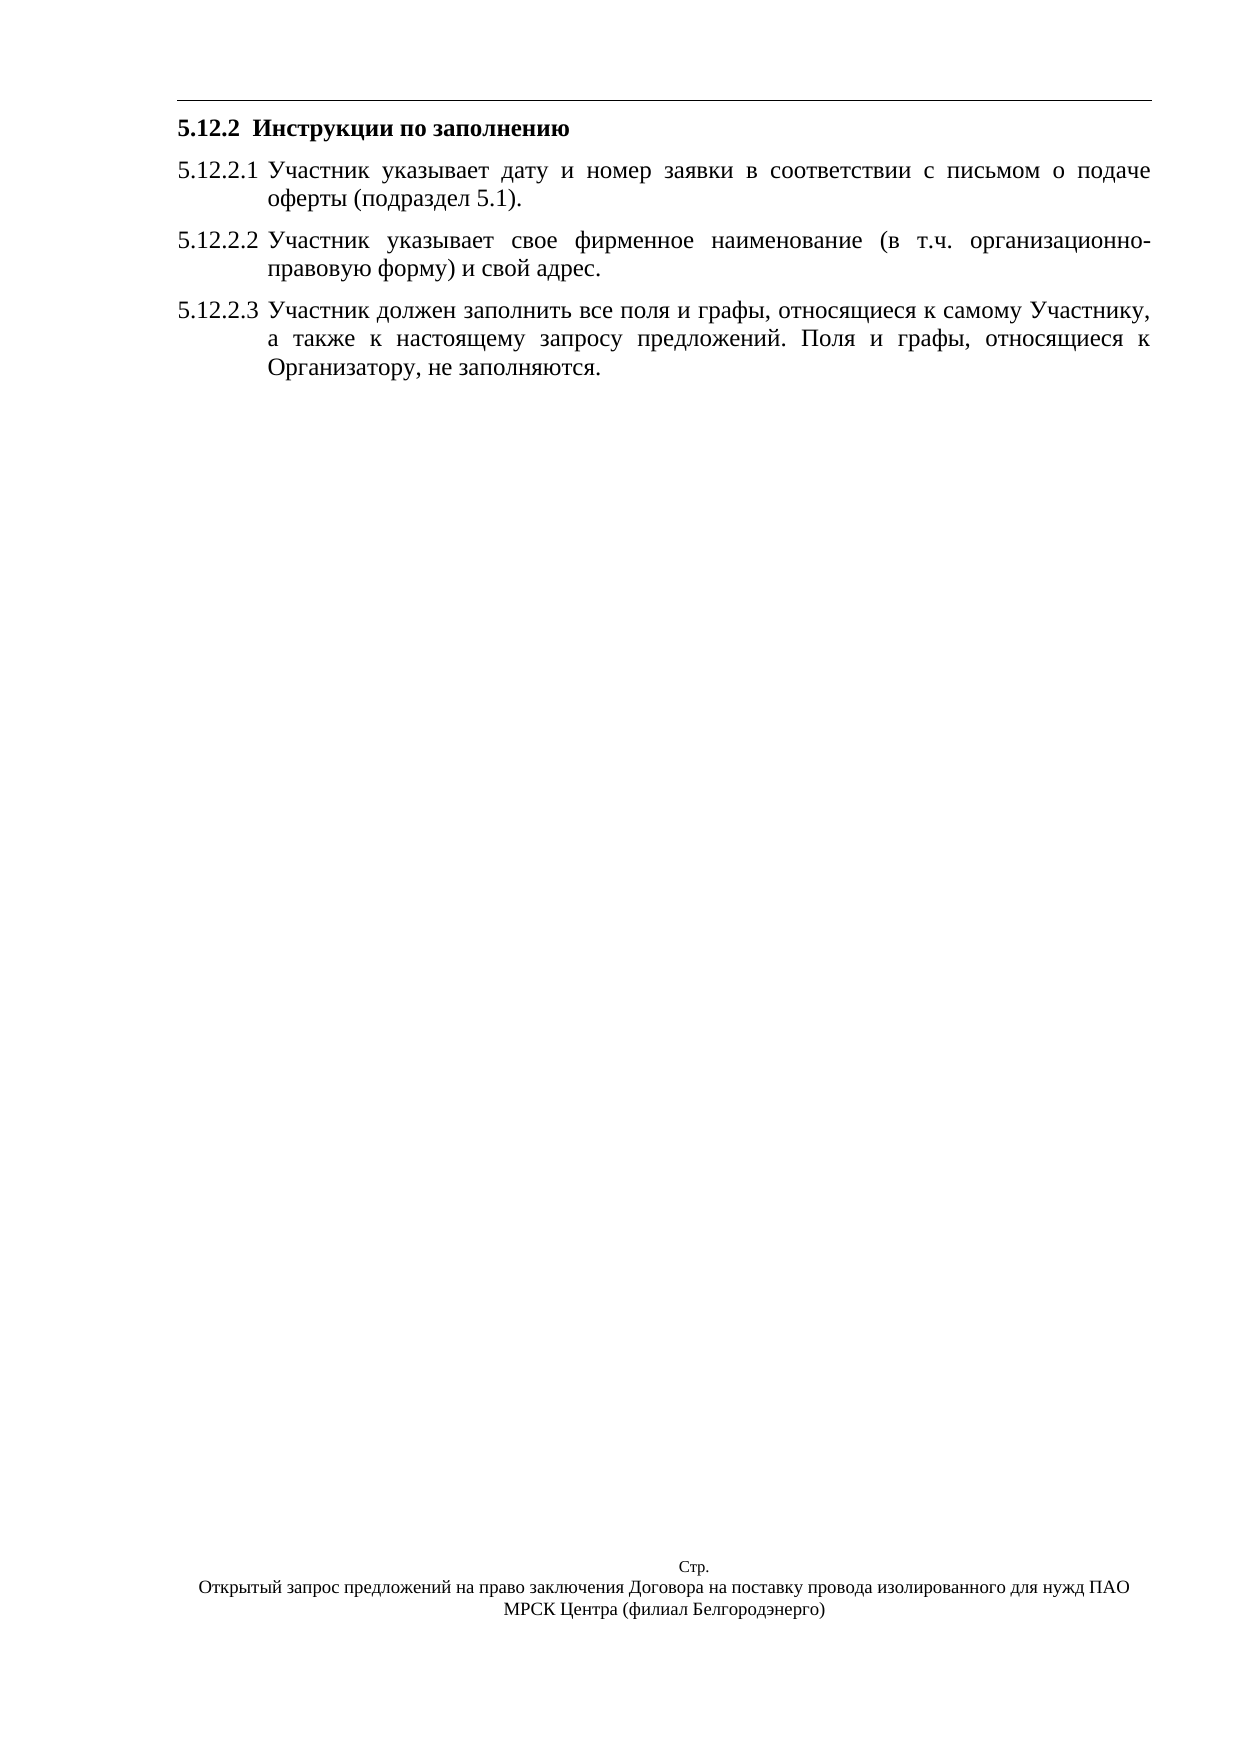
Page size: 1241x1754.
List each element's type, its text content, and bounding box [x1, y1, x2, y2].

subtitle Инструкции по заполнению [177, 113, 1152, 142]
list Участник должен заполнить все поля и графы, относящиеся к самому Участнику, а также к настоящему запросу предложений. Поля и графы, относящиеся к Организатору, не заполняются. [177, 295, 1152, 381]
list Участник указывает свое фирменное наименование (в т.ч. организационно-правовую форму) и свой адрес. [177, 225, 1152, 282]
